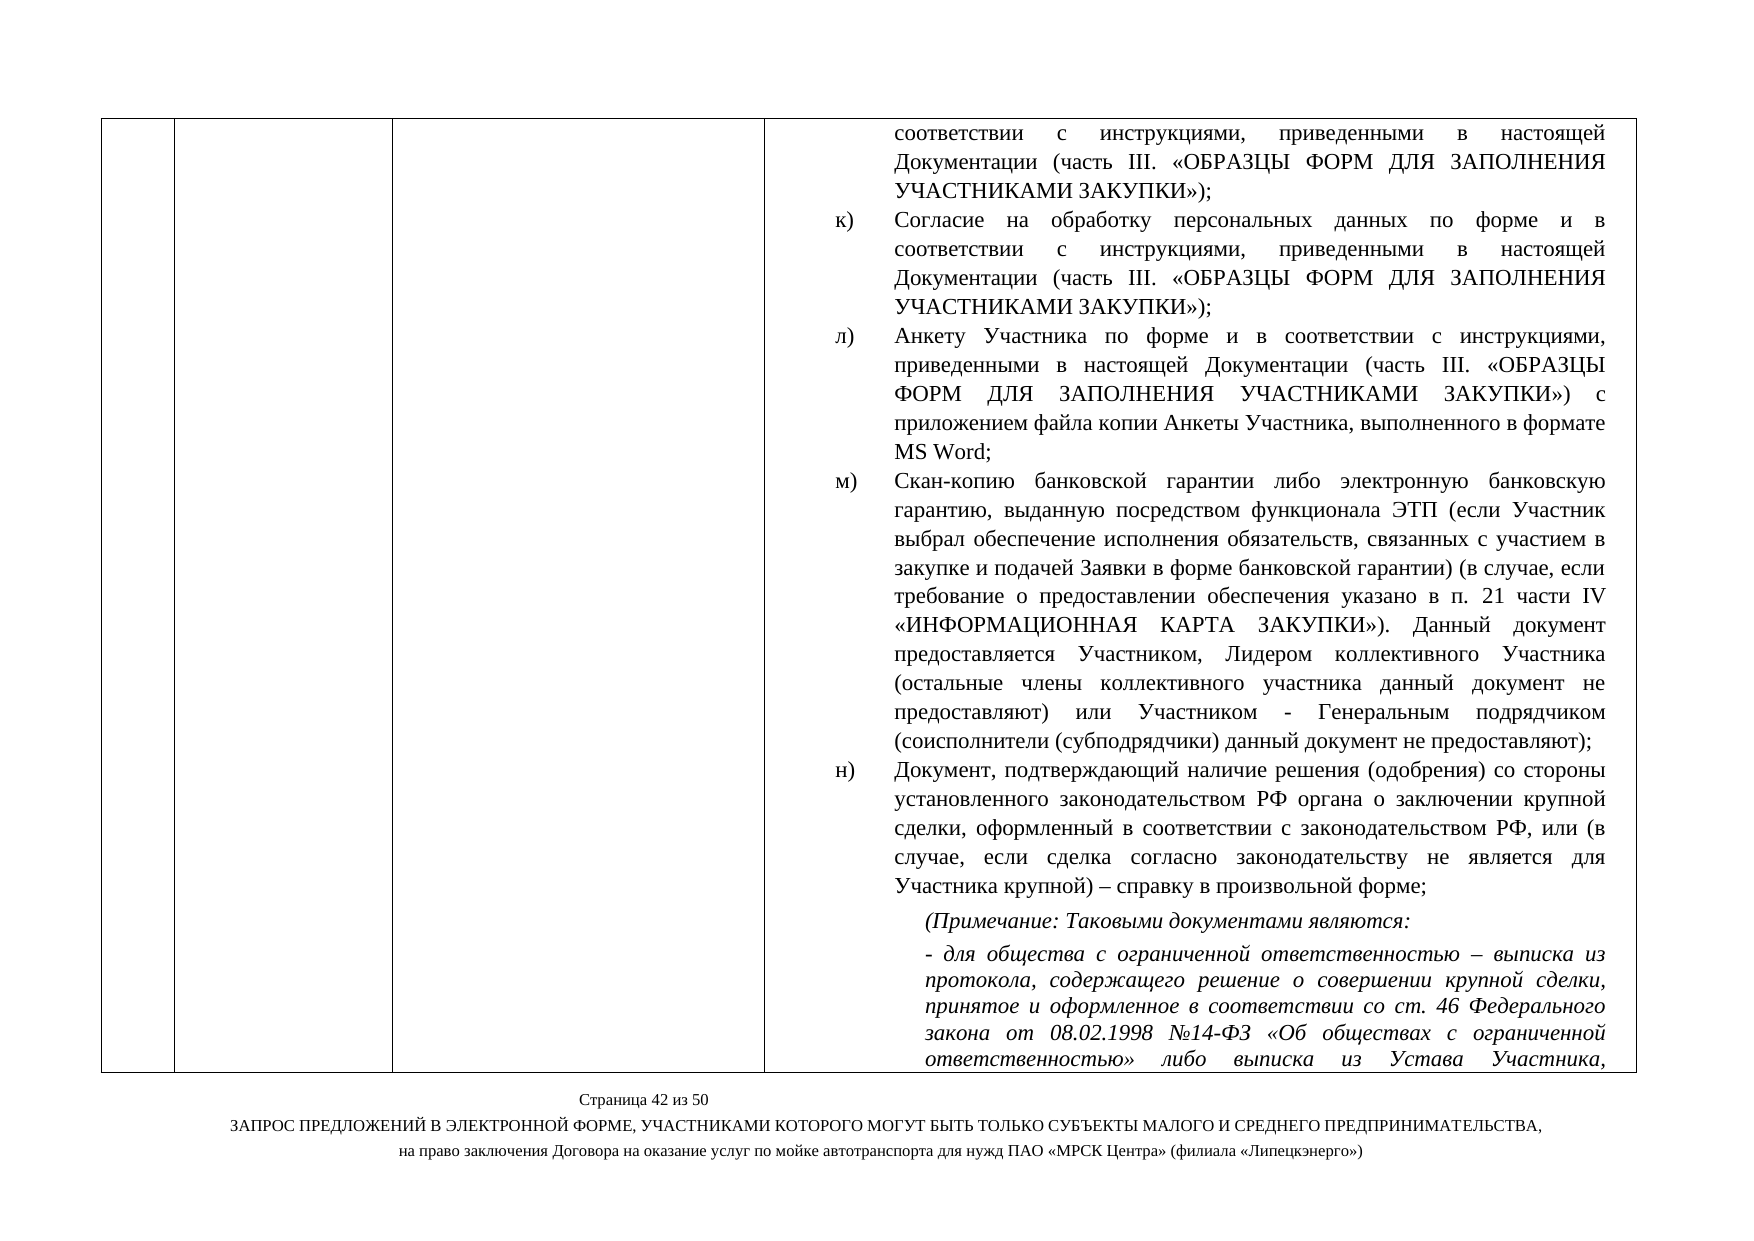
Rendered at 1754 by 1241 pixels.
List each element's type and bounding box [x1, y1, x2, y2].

table_cell [102, 119, 174, 1072]
table_cell [765, 119, 1636, 1072]
table_cell [393, 119, 764, 1072]
table_cell [175, 119, 392, 1072]
